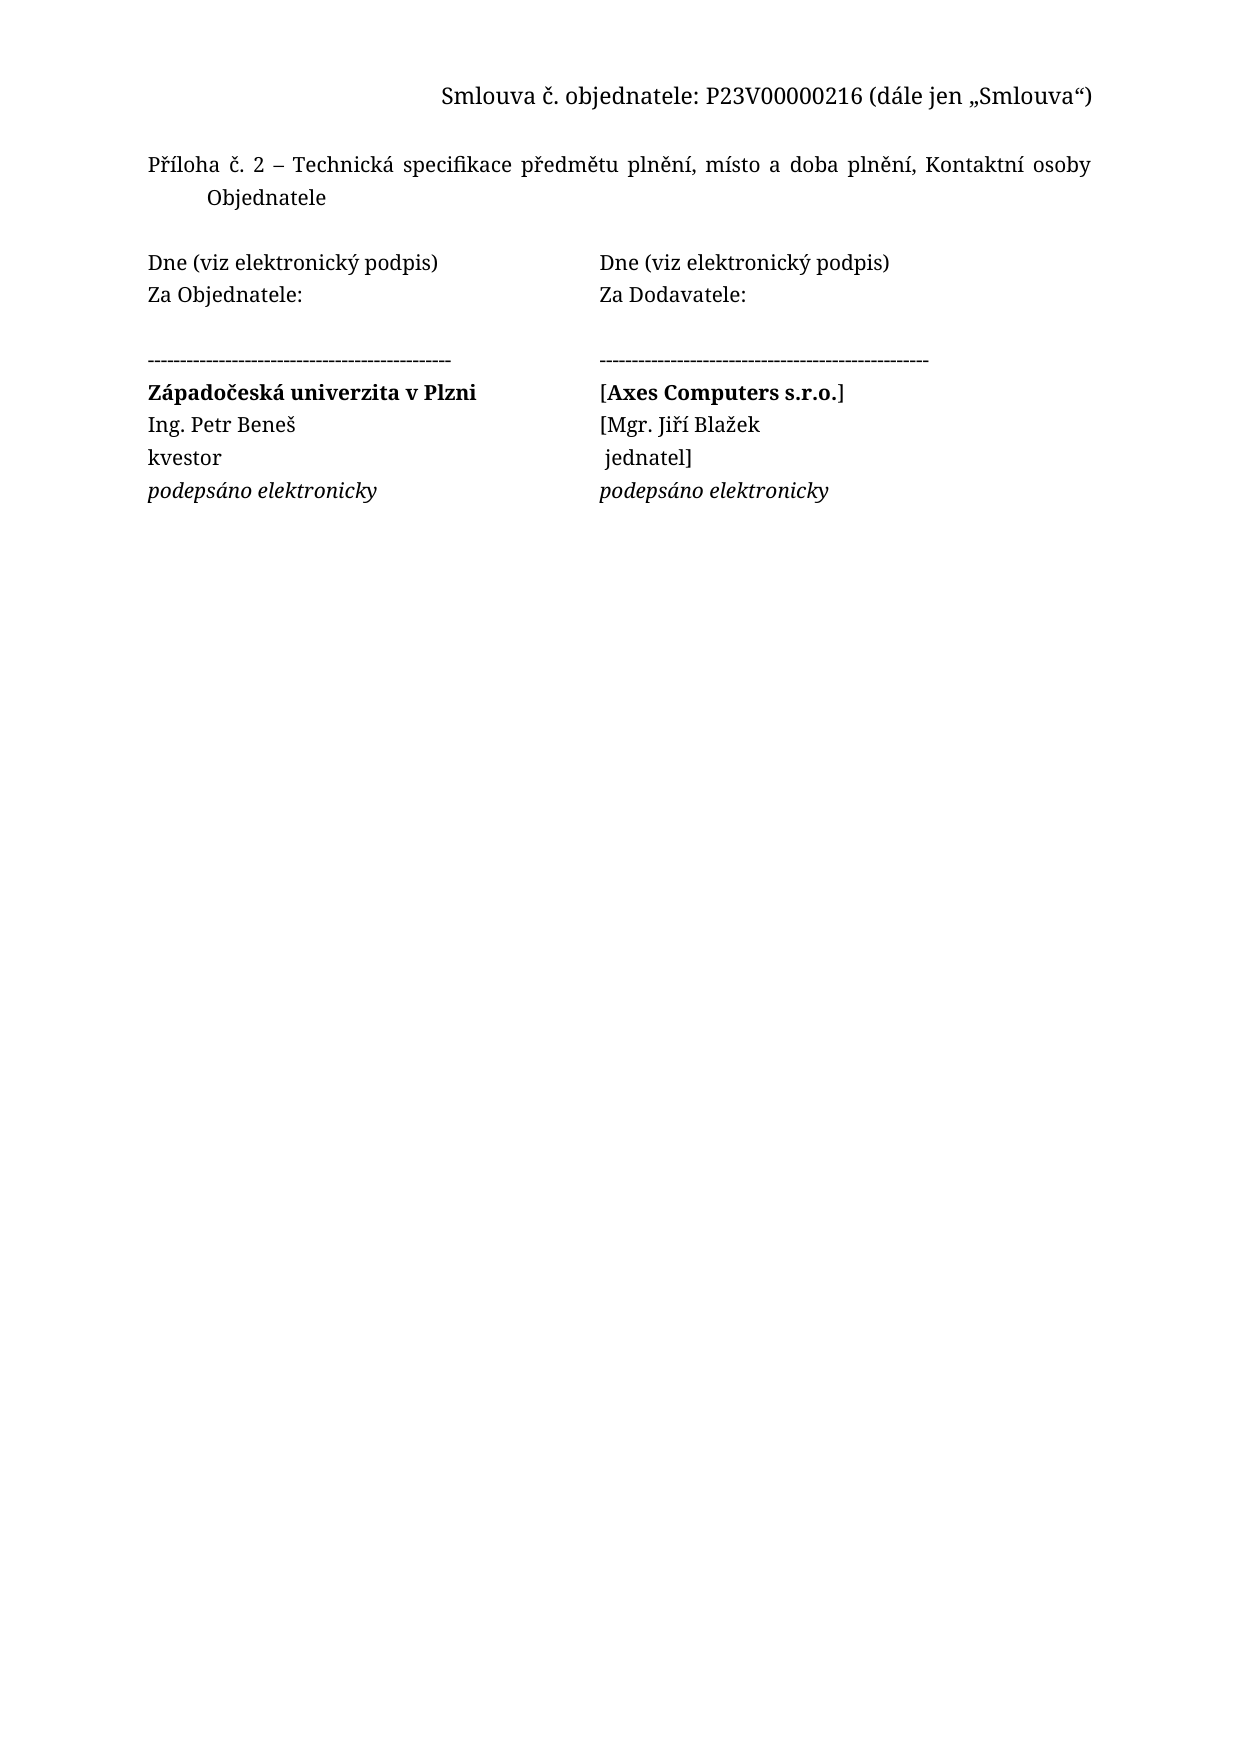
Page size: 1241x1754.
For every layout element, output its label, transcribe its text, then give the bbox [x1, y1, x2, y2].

text Příloha č. 2 – Technická specifikace předmětu plnění, místo a doba plnění, Kontaktní osoby Objednatele [148, 150, 1093, 211]
table_header Dne (viz elektronický podpis) Za Dodavatele: --------------------------------------------------- [Axes Computers s.r.o.] [Mgr. Jiří Blažek jednatel] podepsáno elektronicky [588, 248, 1040, 508]
table_header Dne (viz elektronický podpis) Za Objednatele: ----------------------------------------------- Západočeská univerzita v Plzni Ing. Petr Beneš kvestor podepsáno elektronicky [136, 248, 588, 508]
